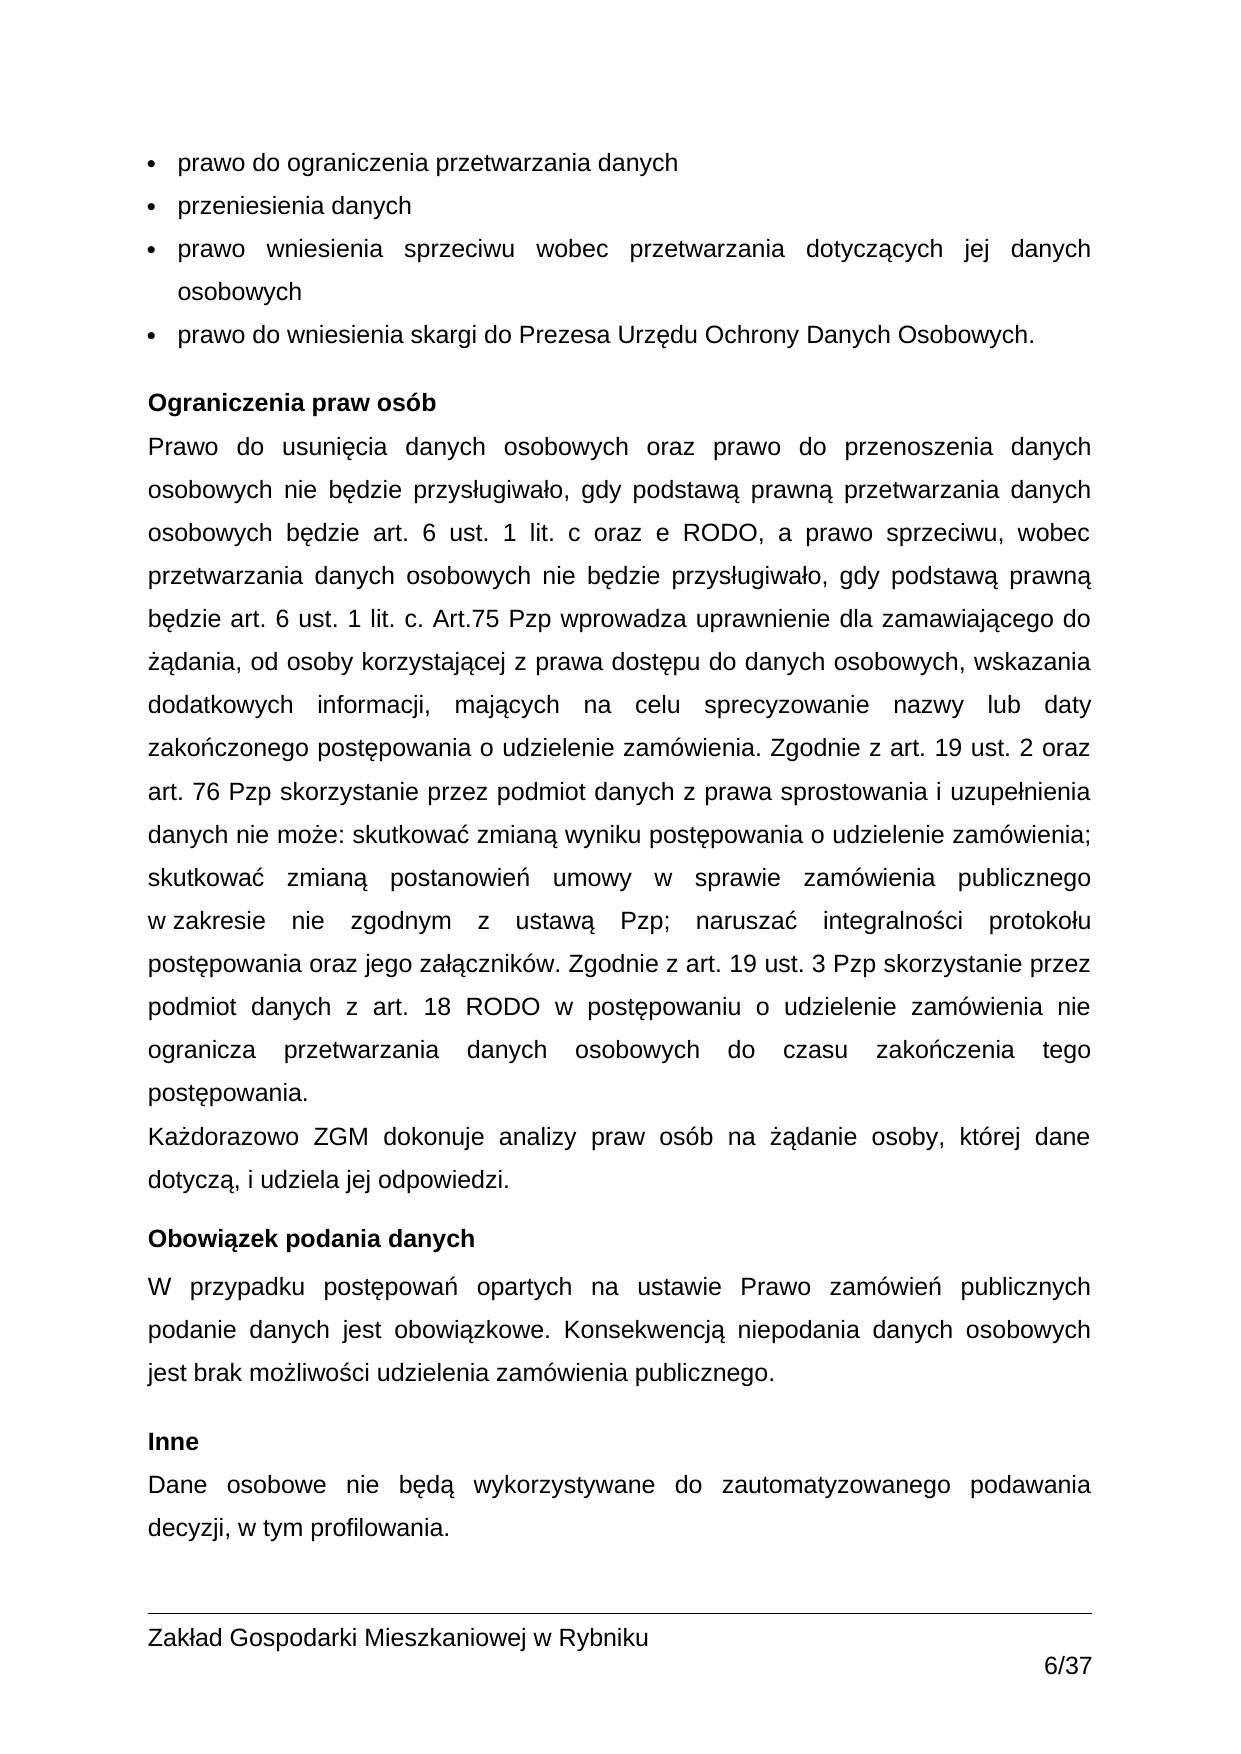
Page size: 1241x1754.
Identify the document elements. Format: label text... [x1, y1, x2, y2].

text W przypadku postępowań opartych na ustawie Prawo zamówień publicznych podanie danych jest obowiązkowe. Konsekwencją niepodania danych osobowych jest brak możliwości udzielenia zamówienia publicznego. [148, 1272, 1092, 1387]
list przeniesienia danych [148, 191, 1092, 219]
text Ograniczenia praw osób [148, 388, 1092, 417]
text Inne [148, 1426, 1092, 1455]
list prawo wniesienia sprzeciwu wobec przetwarzania dotyczących jej danych osobowych [148, 234, 1092, 306]
text Dane osobowe nie będą wykorzystywane do zautomatyzowanego podawania decyzji, w tym profilowania. [148, 1469, 1092, 1541]
text Obowiązek podania danych [148, 1224, 1092, 1253]
text Prawo do usunięcia danych osobowych oraz prawo do przenoszenia danych osobowych nie będzie przysługiwało, gdy podstawą prawną przetwarzania danych osobowych będzie art. 6 ust. 1 lit. c oraz e RODO, a prawo sprzeciwu, wobec przetwarzania danych osobowych nie będzie przysługiwało, gdy podstawą prawną będzie art. 6 ust. 1 lit. c. Art.75 Pzp wprowadza uprawnienie dla zamawiającego do żądania, od osoby korzystającej z prawa dostępu do danych osobowych, wskazania dodatkowych informacji, mających na celu sprecyzowanie nazwy lub daty zakończonego postępowania o udzielenie zamówienia. Zgodnie z art. 19 ust. 2 oraz art. 76 Pzp skorzystanie przez podmiot danych z prawa sprostowania i uzupełnienia danych nie może: skutkować zmianą wyniku postępowania o udzielenie zamówienia; skutkować zmianą postanowień umowy w sprawie zamówienia publicznego w zakresie nie zgodnym z ustawą Pzp; naruszać integralności protokołu postępowania oraz jego załączników. Zgodnie z art. 19 ust. 3 Pzp skorzystanie przez podmiot danych z art. 18 RODO w postępowaniu o udzielenie zamówienia nie ogranicza przetwarzania danych osobowych do czasu zakończenia tego postępowania. [148, 431, 1092, 1107]
list prawo do ograniczenia przetwarzania danych [148, 148, 1092, 176]
list prawo do wniesienia skargi do Prezesa Urzędu Ochrony Danych Osobowych. [148, 320, 1092, 349]
text Każdorazowo ZGM dokonuje analizy praw osób na żądanie osoby, której dane dotyczą, i udziela jej odpowiedzi. [148, 1121, 1092, 1193]
